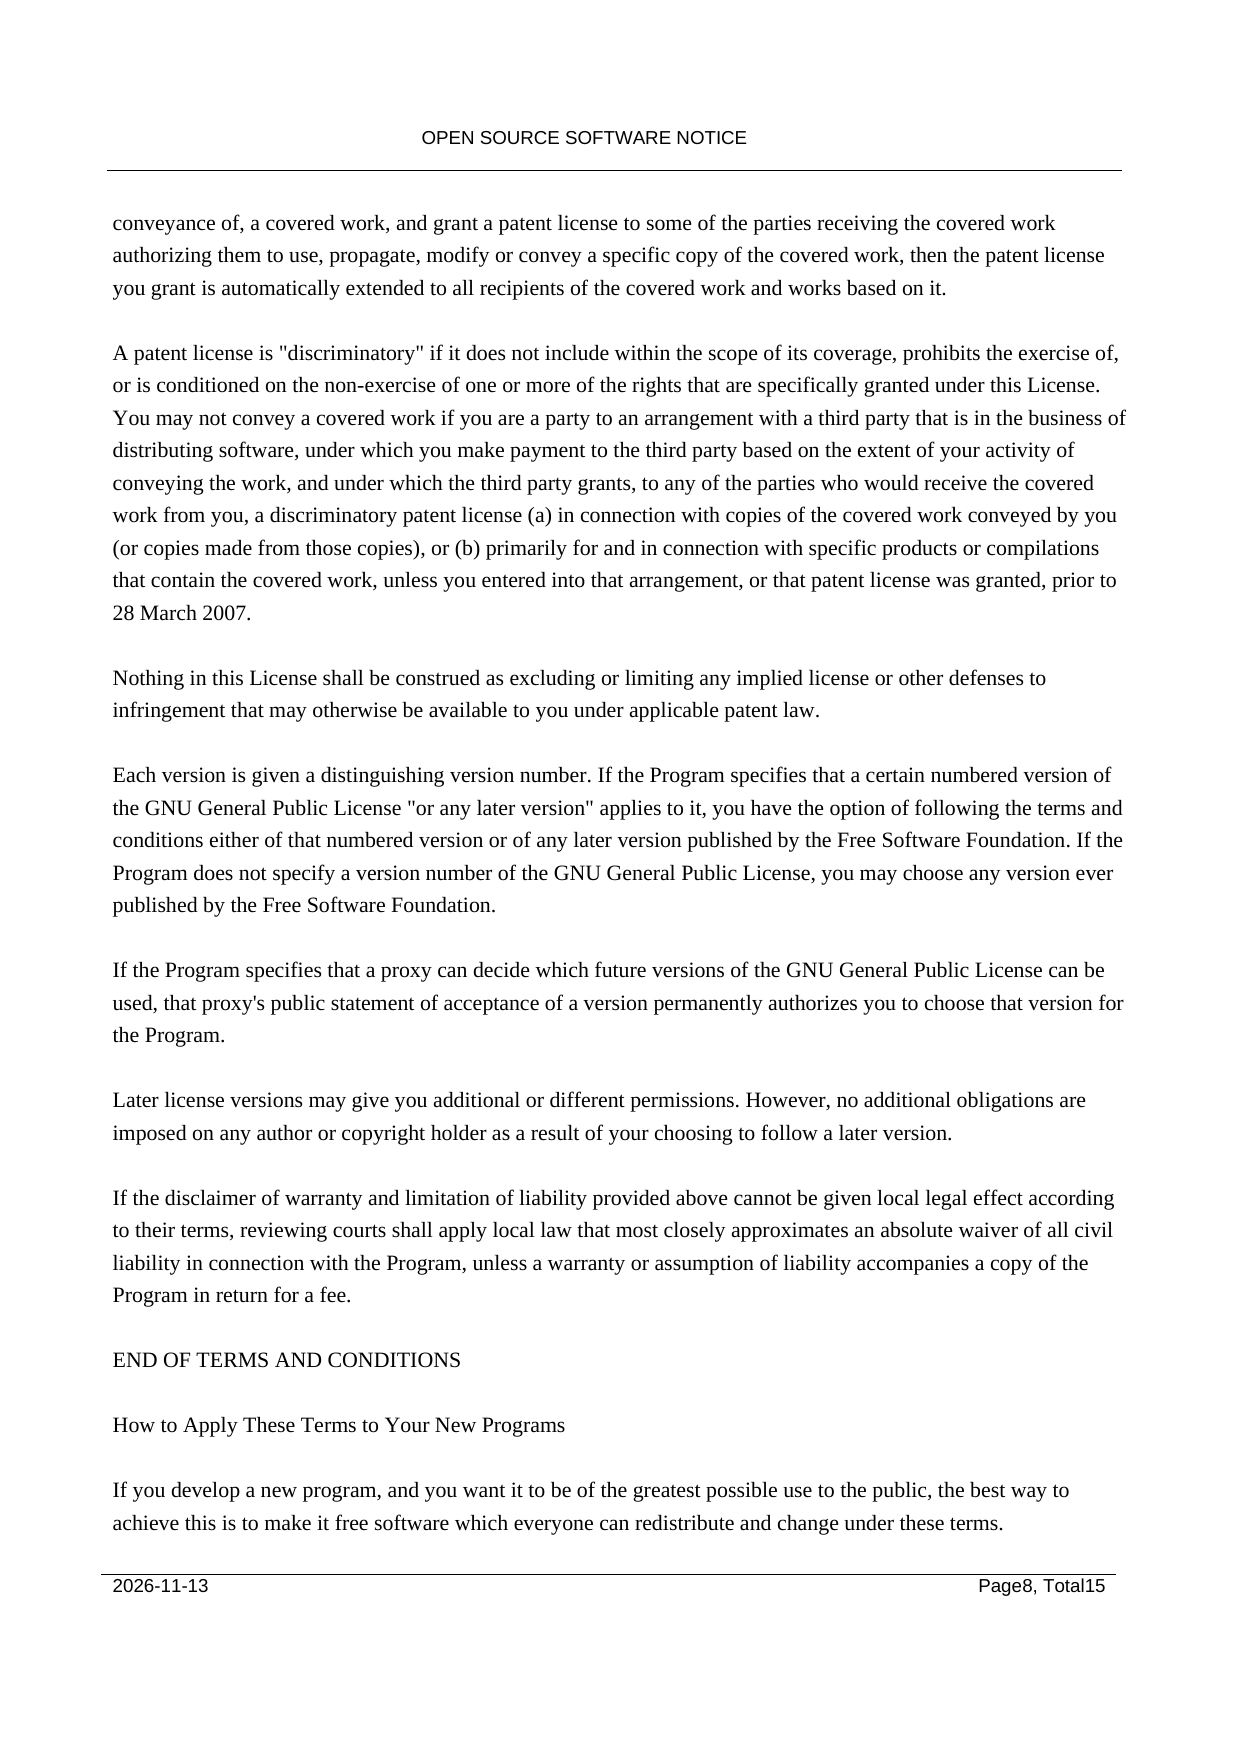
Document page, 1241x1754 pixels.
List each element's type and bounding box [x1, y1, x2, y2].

text [112, 206, 1128, 1539]
